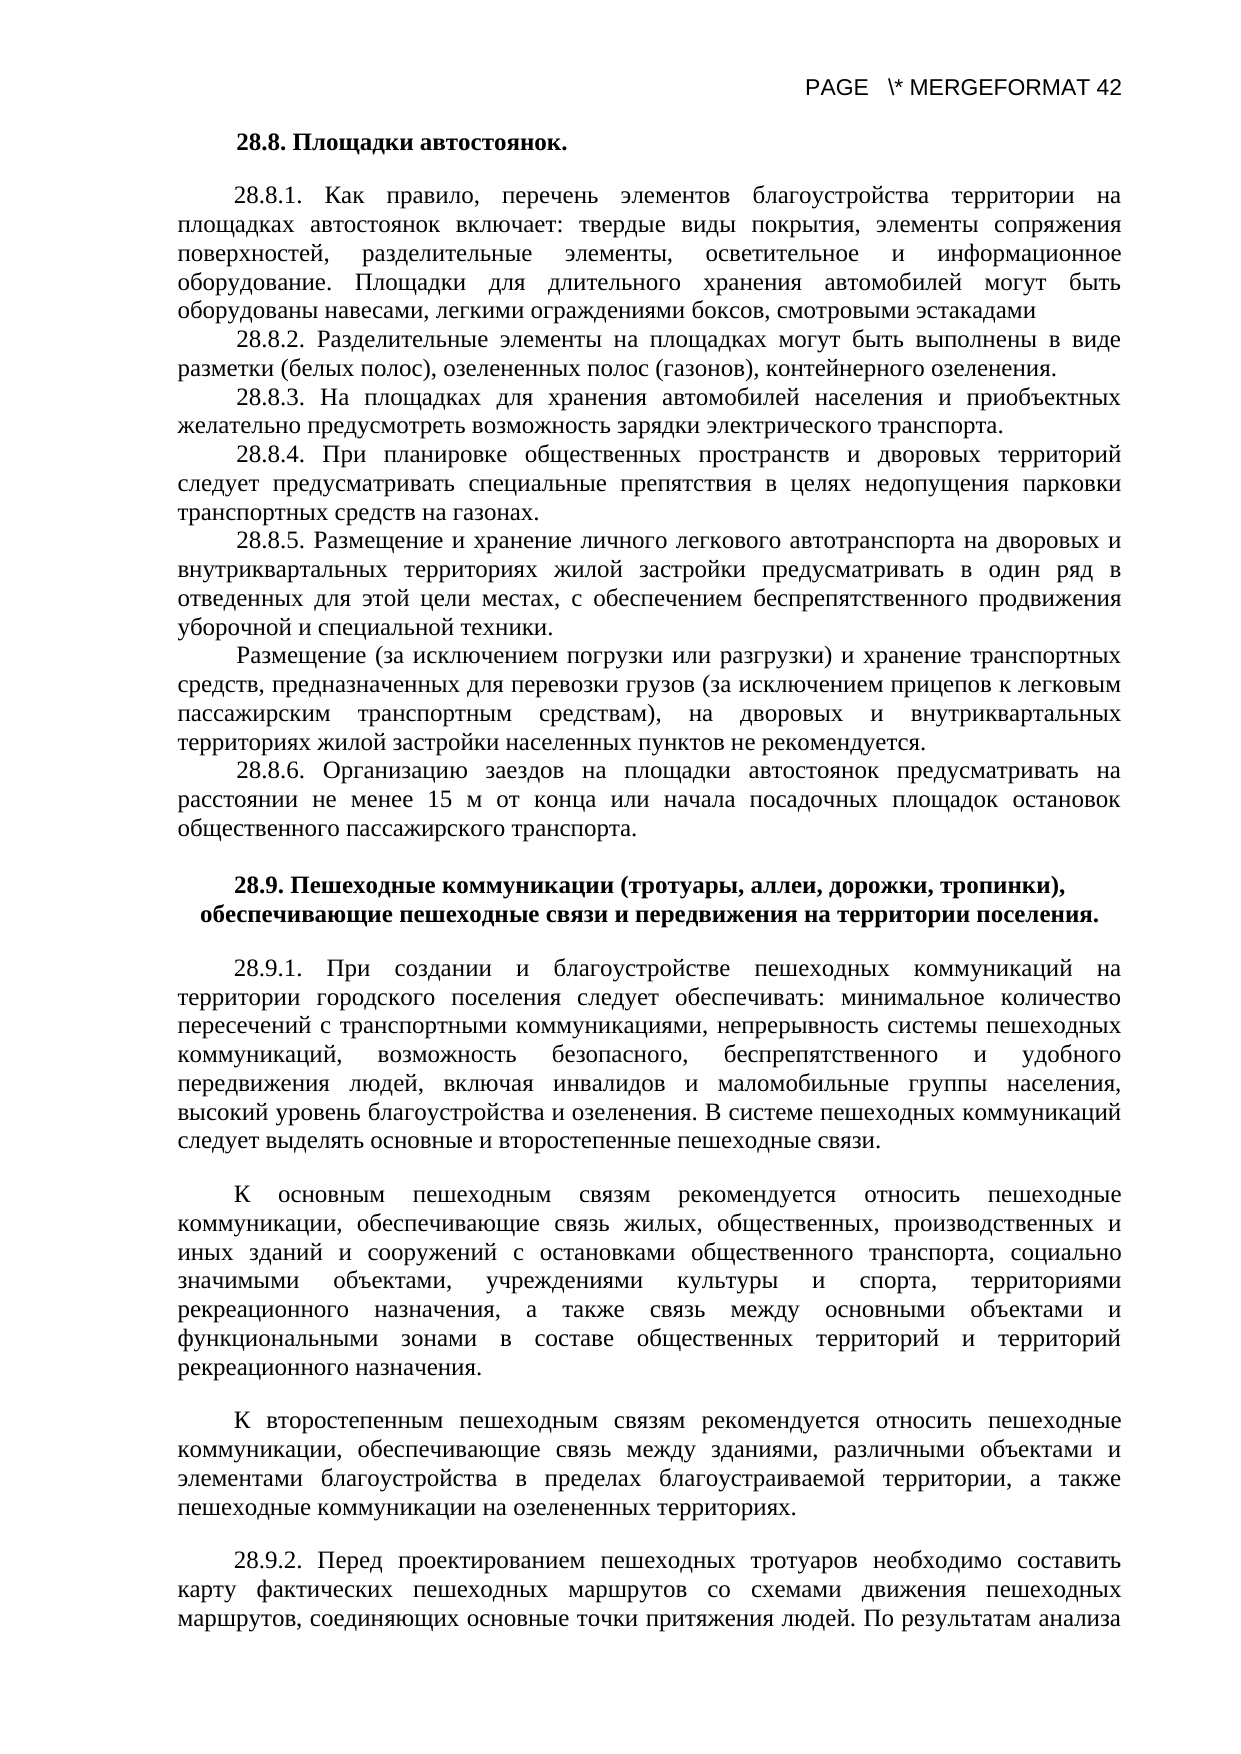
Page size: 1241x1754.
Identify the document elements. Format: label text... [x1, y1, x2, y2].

text 28.8.5. Размещение и хранение личного легкового автотранспорта на дворовых и внутриквартальных территориях жилой застройки предусматривать в один ряд в отведенных для этой цели местах, с обеспечением беспрепятственного продвижения уборочной и специальной техники. [177, 525, 1122, 640]
text 28.8.2. Разделительные элементы на площадках могут быть выполнены в виде разметки (белых полос), озелененных полос (газонов), контейнерного озеленения. [177, 324, 1122, 382]
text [177, 1545, 1122, 1632]
text Размещение (за исключением погрузки или разгрузки) и хранение транспортных средств, предназначенных для перевозки грузов (за исключением прицепов к легковым пассажирским транспортным средствам), на дворовых и внутриквартальных территориях жилой застройки населенных пунктов не рекомендуется. [177, 640, 1122, 755]
text 28.8.3. На площадках для хранения автомобилей населения и приобъектных желательно предусмотреть возможность зарядки электрического транспорта. [177, 382, 1122, 439]
text 28.8.4. При планировке общественных пространств и дворовых территорий следует предусматривать специальные препятствия в целях недопущения парковки транспортных средств на газонах. [177, 439, 1122, 525]
text 28.9. Пешеходные коммуникации (тротуары, аллеи, дорожки, тропинки), обеспечивающие пешеходные связи и передвижения на территории поселения. [177, 870, 1122, 928]
text 28.8.6. Организацию заездов на площадки автостоянок предусматривать на расстоянии не менее 15 м от конца или начала посадочных площадок остановок общественного пассажирского транспорта. [177, 755, 1122, 842]
text К второстепенным пешеходным связям рекомендуется относить пешеходные коммуникации, обеспечивающие связь между зданиями, различными объектами и элементами благоустройства в пределах благоустраиваемой территории, а также пешеходные коммуникации на озелененных территориях. [177, 1405, 1122, 1520]
text 28.8. Площадки автостоянок. [177, 127, 1122, 155]
text 28.9.1. При создании и благоустройстве пешеходных коммуникаций на территории городского поселения следует обеспечивать: минимальное количество пересечений с транспортными коммуникациями, непрерывность системы пешеходных коммуникаций, возможность безопасного, беспрепятственного и удобного передвижения людей, включая инвалидов и маломобильные группы населения, высокий уровень благоустройства и озеленения. В системе пешеходных коммуникаций следует выделять основные и второстепенные пешеходные связи. [177, 953, 1122, 1154]
text К основным пешеходным связям рекомендуется относить пешеходные коммуникации, обеспечивающие связь жилых, общественных, производственных и иных зданий и сооружений с остановками общественного транспорта, социально значимыми объектами, учреждениями культуры и спорта, территориями рекреационного назначения, а также связь между основными объектами и функциональными зонами в составе общественных территорий и территорий рекреационного назначения. [177, 1179, 1122, 1380]
text 28.8.1. Как правило, перечень элементов благоустройства территории на площадках автостоянок включает: твердые виды покрытия, элементы сопряжения поверхностей, разделительные элементы, осветительное и информационное оборудование. Площадки для длительного хранения автомобилей могут быть оборудованы навесами, легкими ограждениями боксов, смотровыми эстакадами [177, 180, 1122, 324]
